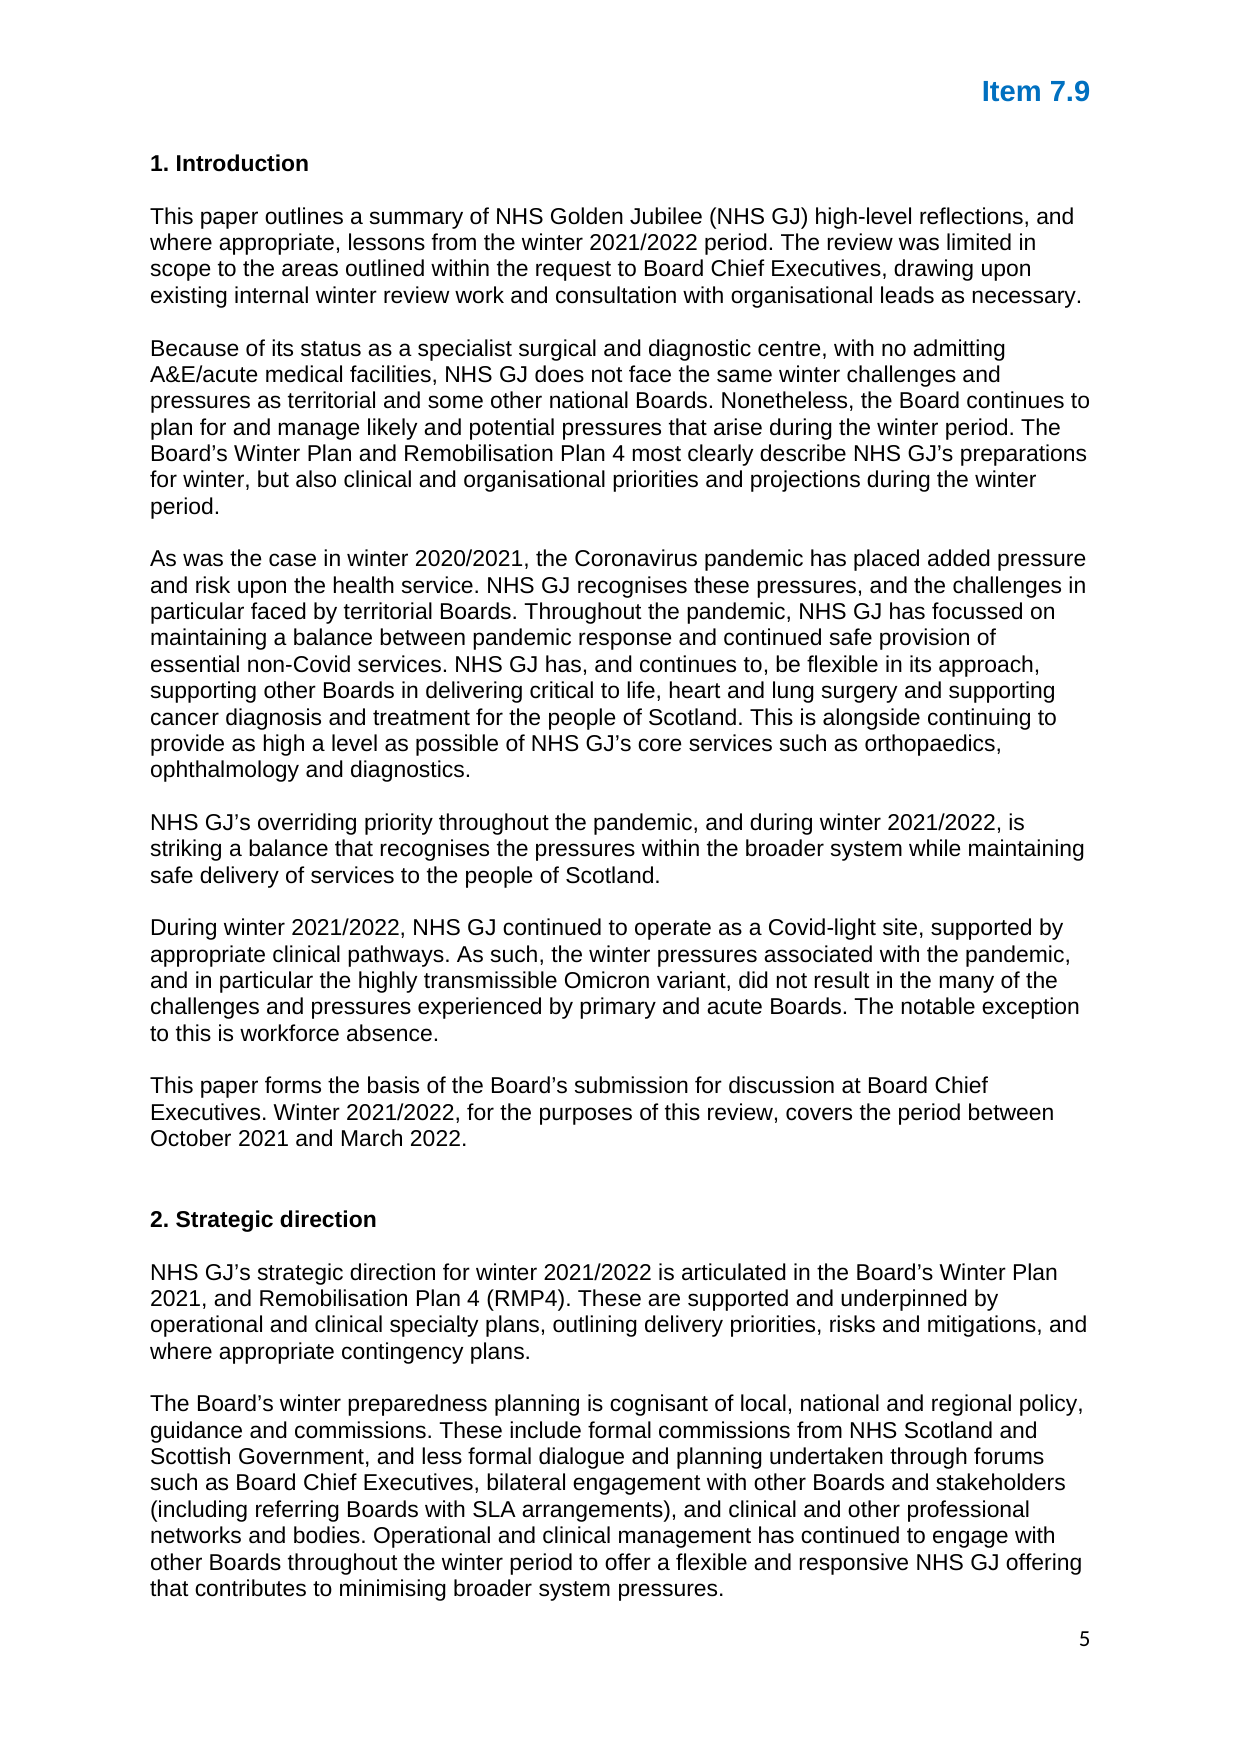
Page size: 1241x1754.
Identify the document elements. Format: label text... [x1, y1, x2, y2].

text NHS GJ’s overriding priority throughout the pandemic, and during winter 2021/2022, is striking a balance that recognises the pressures within the broader system while maintaining safe delivery of services to the people of Scotland. [150, 809, 1090, 888]
text As was the case in winter 2020/2021, the Coronavirus pandemic has placed added pressure and risk upon the health service. NHS GJ recognises these pressures, and the challenges in particular faced by territorial Boards. Throughout the pandemic, NHS GJ has focussed on maintaining a balance between pandemic response and continued safe provision of essential non-Covid services. NHS GJ has, and continues to, be flexible in its approach, supporting other Boards in delivering critical to life, heart and lung surgery and supporting cancer diagnosis and treatment for the people of Scotland. This is alongside continuing to provide as high a level as possible of NHS GJ’s core services such as orthopaedics, ophthalmology and diagnostics. [150, 545, 1090, 782]
text The Board’s winter preparedness planning is cognisant of local, national and regional policy, guidance and commissions. These include formal commissions from NHS Scotland and Scottish Government, and less formal dialogue and planning undertaken through forums such as Board Chief Executives, bilateral engagement with other Boards and stakeholders (including referring Boards with SLA arrangements), and clinical and other professional networks and bodies. Operational and clinical management has continued to engage with other Boards throughout the winter period to offer a flexible and responsive NHS GJ offering that contributes to minimising broader system pressures. [150, 1390, 1090, 1601]
text Because of its status as a specialist surgical and diagnostic centre, with no admitting A&E/acute medical facilities, NHS GJ does not face the same winter challenges and pressures as territorial and some other national Boards. Nonetheless, the Board continues to plan for and manage likely and potential pressures that arise during the winter period. The Board’s Winter Plan and Remobilisation Plan 4 most clearly describe NHS GJ’s preparations for winter, but also clinical and organisational priorities and projections during the winter period. [150, 334, 1090, 519]
text This paper forms the basis of the Board’s submission for discussion at Board Chief Executives. Winter 2021/2022, for the purposes of this review, covers the period between October 2021 and March 2022. [150, 1072, 1090, 1151]
text This paper outlines a summary of NHS Golden Jubilee (NHS GJ) high-level reflections, and where appropriate, lessons from the winter 2021/2022 period. The review was limited in scope to the areas outlined within the request to Board Chief Executives, drawing upon existing internal winter review work and consultation with organisational leads as necessary. [150, 203, 1090, 308]
text During winter 2021/2022, NHS GJ continued to operate as a Covid-light site, supported by appropriate clinical pathways. As such, the winter pressures associated with the pandemic, and in particular the highly transmissible Omicron variant, did not result in the many of the challenges and pressures experienced by primary and acute Boards. The notable exception to this is workforce absence. [150, 914, 1090, 1046]
text NHS GJ’s strategic direction for winter 2021/2022 is articulated in the Board’s Winter Plan 2021, and Remobilisation Plan 4 (RMP4). These are supported and underpinned by operational and clinical specialty plans, outlining delivery priorities, risks and mitigations, and where appropriate contingency plans. [150, 1258, 1090, 1364]
text 1. Introduction [150, 150, 1090, 176]
text 2. Strategic direction [150, 1206, 1090, 1232]
